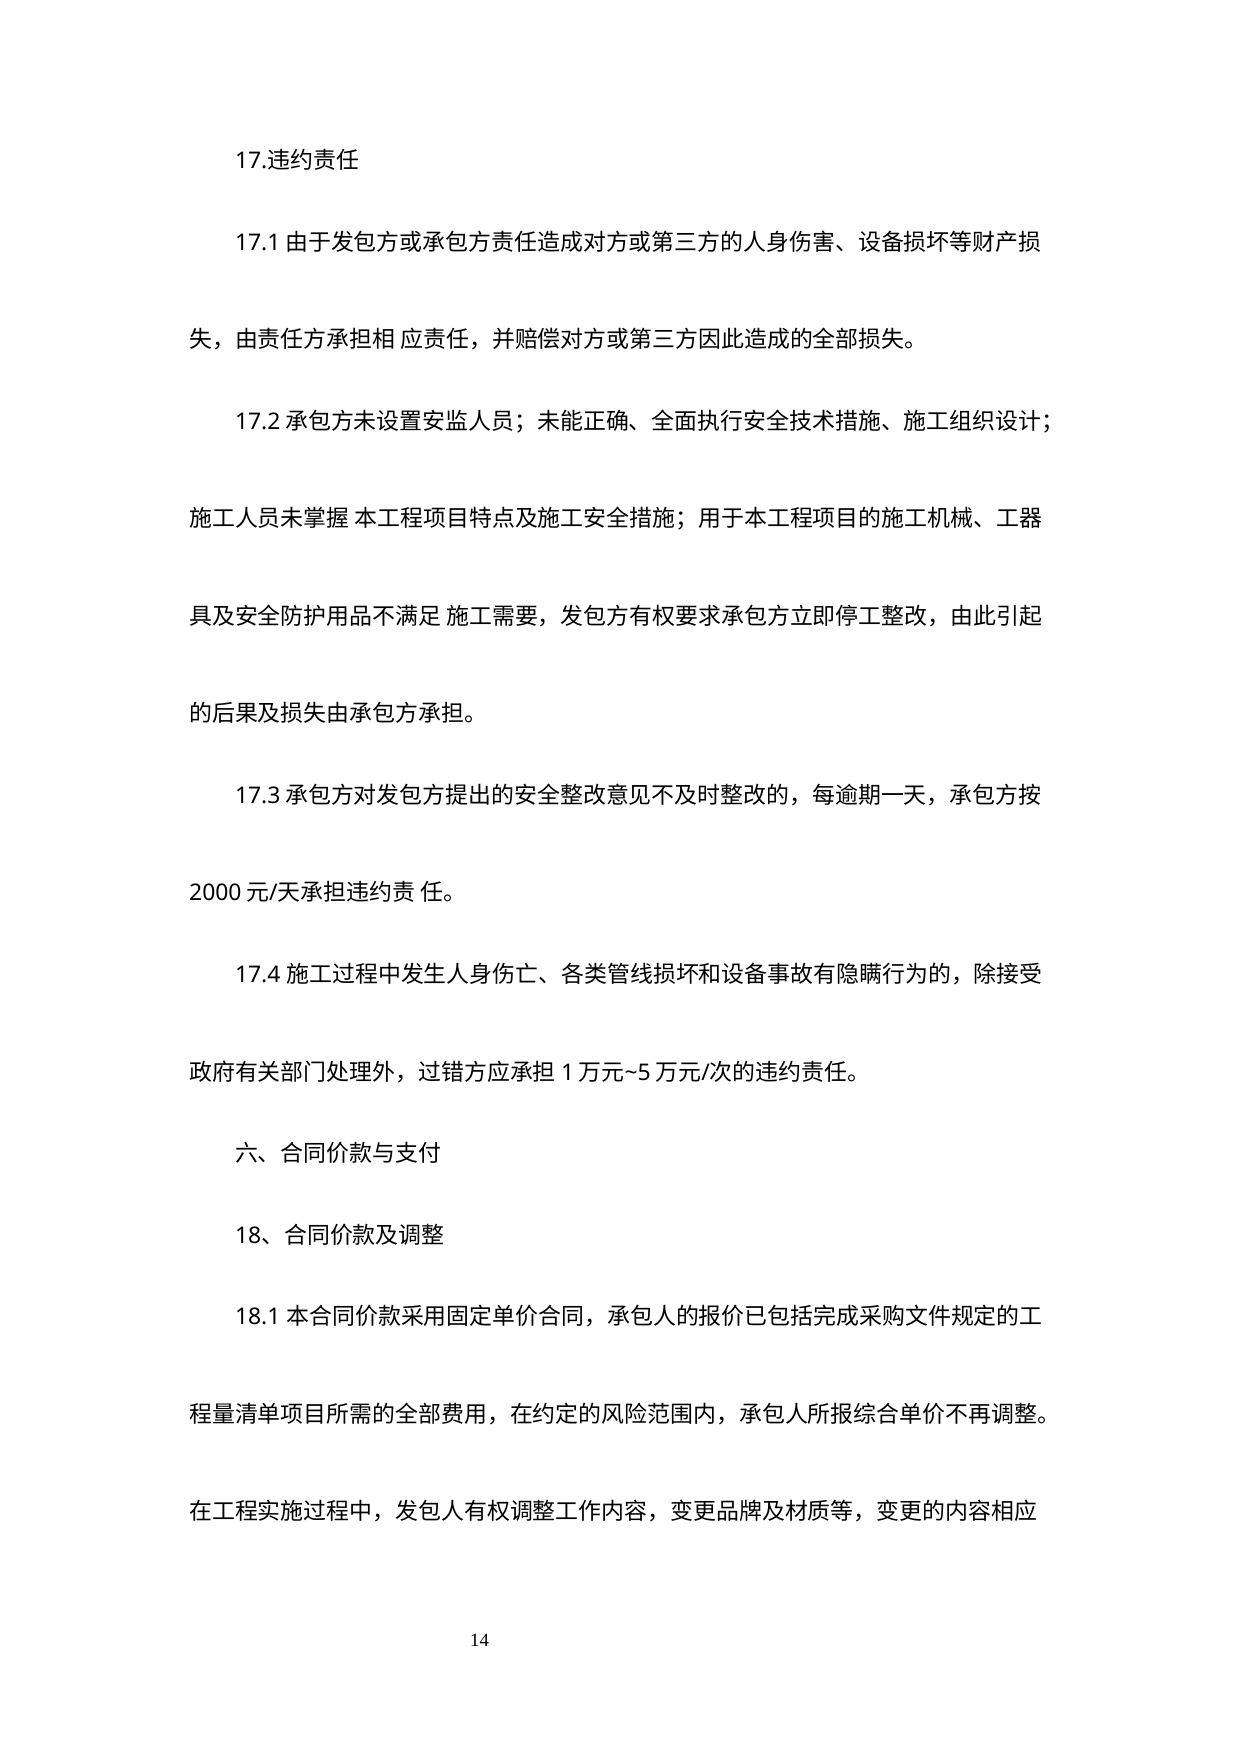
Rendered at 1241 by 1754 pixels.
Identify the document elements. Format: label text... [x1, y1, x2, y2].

text 六、合同价款与支付 [189, 1119, 1051, 1184]
text 17.4 施工过程中发生人身伤亡、各类管线损坏和设备事故有隐瞒行为的，除接受政府有关部门处理外，过错方应承担 1万元~5万元/次的违约责任。 [189, 940, 1051, 1102]
text 17.2承包方未设置安监人员；未能正确、全面执行安全技术措施、施工组织设计；施工人员未掌握 本工程项目特点及施工安全措施；用于本工程项目的施工机械、工器具及安全防护用品不满足 施工需要，发包方有权要求承包方立即停工整改，由此引起的后果及损失由承包方承担。 [189, 387, 1051, 744]
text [189, 1282, 1051, 1542]
text 17.3承包方对发包方提出的安全整改意见不及时整改的，每逾期一天，承包方按2000元/天承担违约责 任。 [189, 761, 1051, 923]
text 18、合同价款及调整 [189, 1201, 1051, 1266]
text 17.1由于发包方或承包方责任造成对方或第三方的人身伤害、设备损坏等财产损失，由责任方承担相 应责任，并赔偿对方或第三方因此造成的全部损失。 [189, 208, 1051, 370]
text 17.违约责任 [189, 126, 1051, 191]
